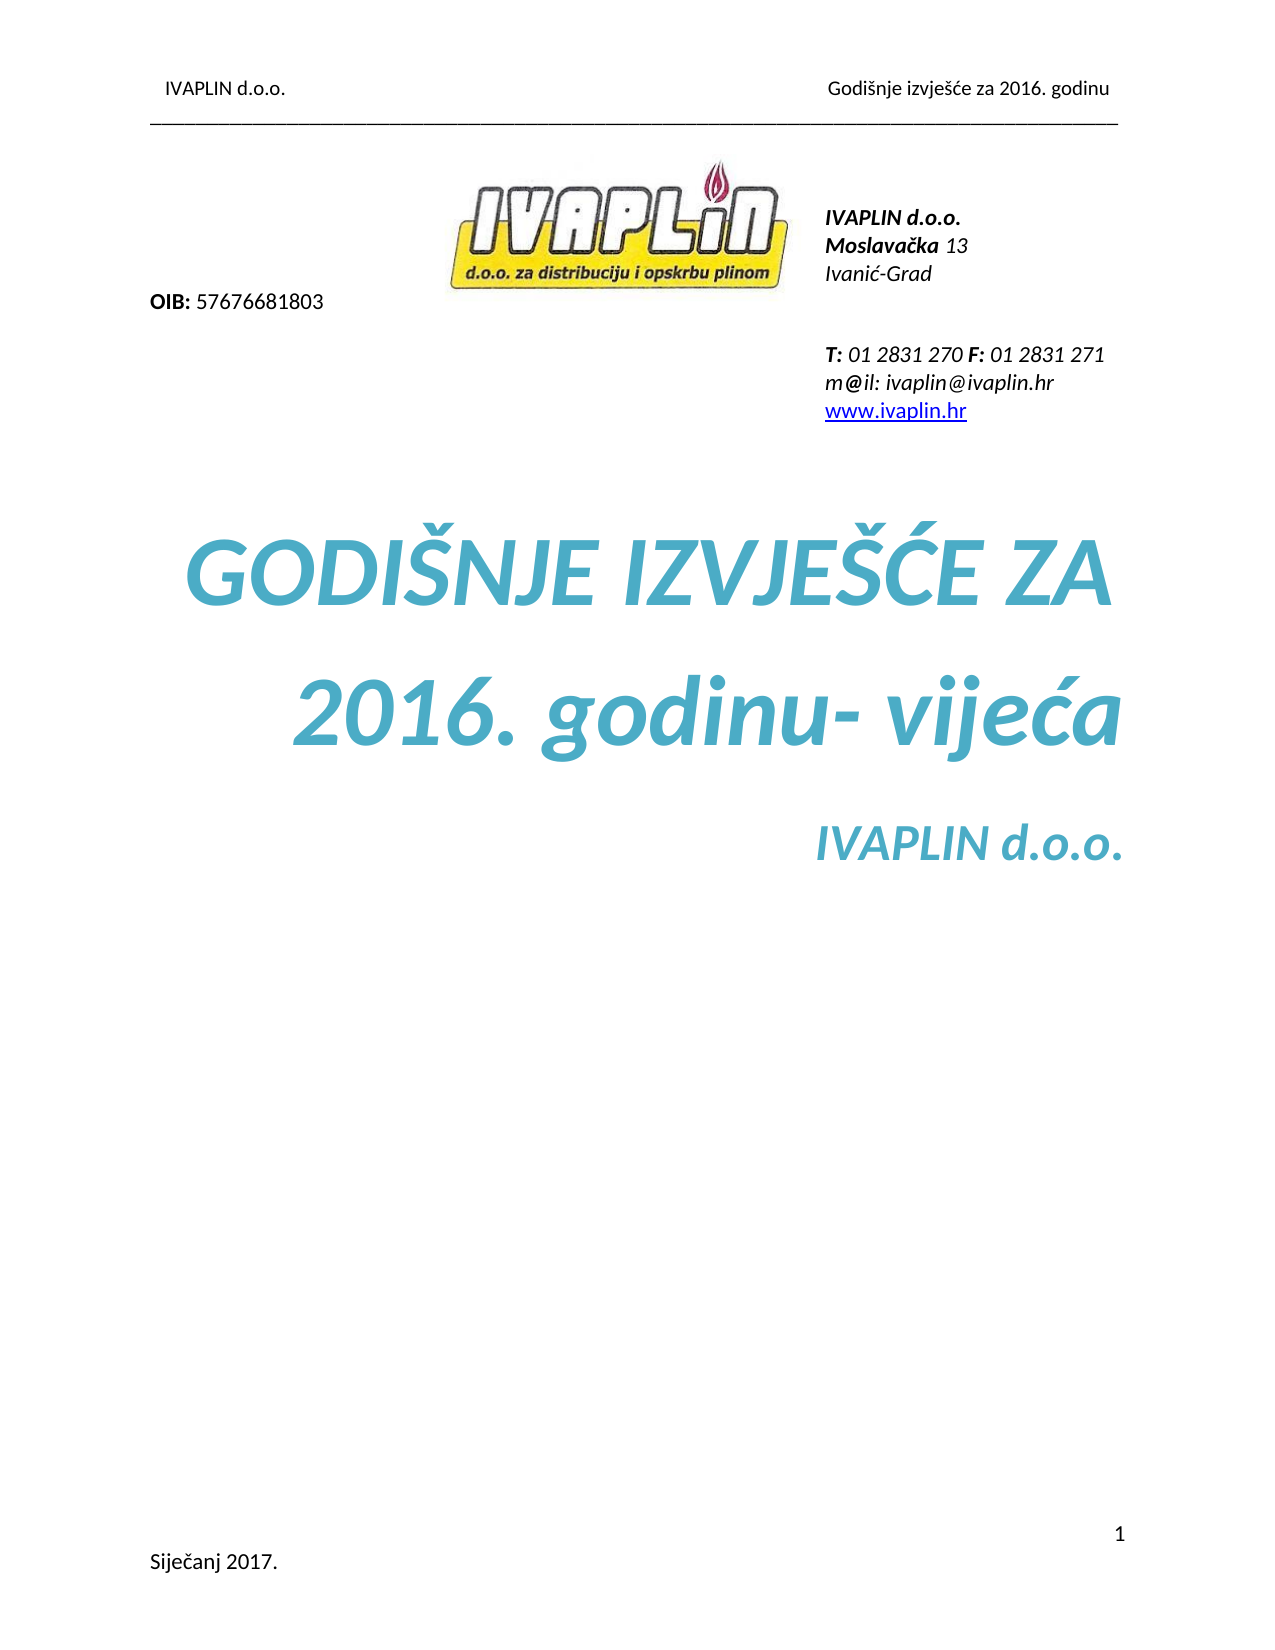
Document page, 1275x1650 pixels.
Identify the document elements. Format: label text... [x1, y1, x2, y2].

text GODIŠNJE IZVJEŠĆE ZA 2016. godinu- vijeća [150, 508, 1125, 771]
text IVAPLIN d.o.o. [150, 810, 1125, 873]
text Moslavačka 13 [825, 231, 1125, 259]
text OIB: 57676681803 [150, 287, 1125, 315]
text IVAPLIN d.o.o. [750, 203, 1125, 231]
text www.ivaplin.hr [825, 396, 1125, 424]
text Ivanić-Grad [825, 259, 1125, 287]
picture [429, 154, 802, 287]
text m@il: ivaplin@ivaplin.hr [825, 368, 1125, 396]
text T: 01 2831 270 F: 01 2831 271 [825, 340, 1125, 368]
